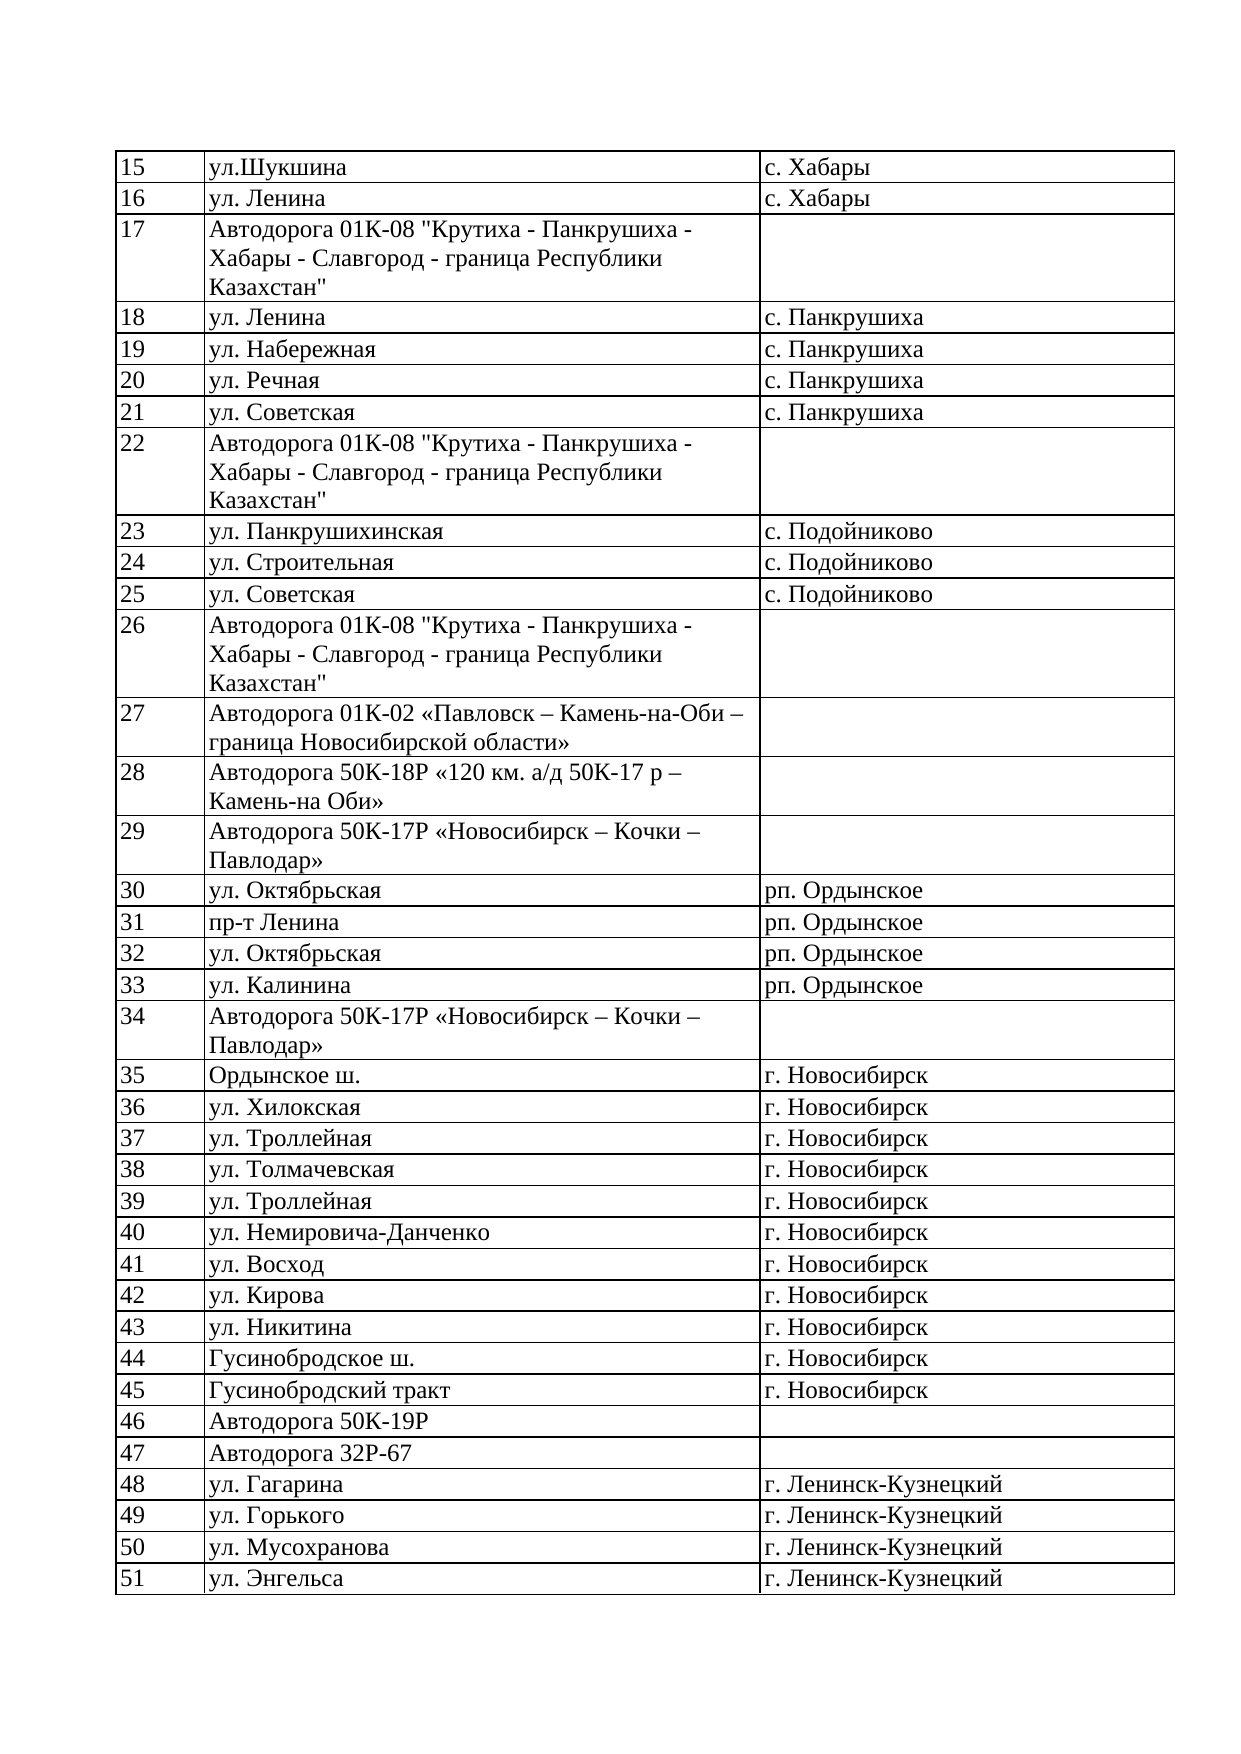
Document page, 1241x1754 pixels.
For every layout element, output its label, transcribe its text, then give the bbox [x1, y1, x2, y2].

table_cell г. Новосибирск [761, 1155, 1174, 1184]
table_cell ул. Набережная [205, 334, 759, 364]
table_cell г. Новосибирск [761, 1060, 1174, 1090]
table_cell ул. Октябрьская [205, 938, 759, 968]
table_cell с. Хабары [761, 183, 1174, 213]
table_cell 15 [117, 152, 204, 181]
table_cell 19 [117, 334, 204, 364]
table_cell ул. Ленина [205, 302, 759, 332]
table_cell ул. Троллейная [205, 1186, 759, 1216]
table_cell 26 [117, 610, 204, 697]
table_cell 37 [117, 1123, 204, 1153]
table_cell ул. Толмачевская [205, 1155, 759, 1184]
table_cell с. Подойниково [761, 579, 1174, 609]
table_cell 32 [117, 938, 204, 968]
table_cell ул. Немировича-Данченко [205, 1218, 759, 1247]
table_cell Автодорога 50К-18Р «120 км. а/д 50К-17 р – Камень-на Оби» [205, 757, 759, 815]
table_cell 41 [117, 1249, 204, 1279]
table_cell 17 [117, 215, 204, 301]
table_cell [761, 610, 1174, 697]
table_cell ул. Калинина [205, 970, 759, 999]
table_cell Гусинобродское ш. [205, 1343, 759, 1373]
table_cell рп. Ордынское [761, 875, 1174, 905]
table_cell 27 [117, 698, 204, 756]
table_cell 23 [117, 516, 204, 546]
table_cell Автодорога 50К-19Р [205, 1406, 759, 1436]
table_cell 48 [117, 1469, 204, 1499]
table_cell ул. Троллейная [205, 1123, 759, 1153]
table_cell 18 [117, 302, 204, 332]
table_cell ул. Речная [205, 365, 759, 395]
table_cell 47 [117, 1438, 204, 1468]
table_cell 45 [117, 1375, 204, 1405]
table_cell рп. Ордынское [761, 970, 1174, 999]
table_cell 25 [117, 579, 204, 609]
table_cell Гусинобродский тракт [205, 1375, 759, 1405]
table_cell 16 [117, 183, 204, 213]
table_cell [761, 1438, 1174, 1468]
table_cell [761, 816, 1174, 874]
table_cell г. Новосибирск [761, 1281, 1174, 1310]
table_cell 46 [117, 1406, 204, 1436]
table_cell ул. Панкрушихинская [205, 516, 759, 546]
table_cell с. Хабары [761, 152, 1174, 181]
table_cell 49 [117, 1501, 204, 1531]
table_cell [761, 1001, 1174, 1059]
table_cell г. Новосибирск [761, 1092, 1174, 1122]
table_cell ул. Советская [205, 579, 759, 609]
table_cell ул. Мусохранова [205, 1532, 759, 1562]
table_cell [761, 757, 1174, 815]
table_cell 51 [117, 1564, 204, 1593]
table_cell [761, 698, 1174, 756]
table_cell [761, 1564, 1174, 1593]
table_cell Ордынское ш. [205, 1060, 759, 1090]
table_cell 39 [117, 1186, 204, 1216]
table_cell ул. Строительная [205, 547, 759, 577]
table_cell 36 [117, 1092, 204, 1122]
table_cell с. Панкрушиха [761, 334, 1174, 364]
table_cell Автодорога 50К-17Р «Новосибирск – Кочки – Павлодар» [205, 816, 759, 874]
table_cell [761, 1406, 1174, 1436]
table_cell [761, 215, 1174, 301]
table_cell 30 [117, 875, 204, 905]
table_cell ул. Кирова [205, 1281, 759, 1310]
table_cell 22 [117, 428, 204, 514]
table_cell Автодорога 01К-08 "Крутиха - Панкрушиха - Хабары - Славгород - граница Республики Казахстан" [205, 428, 759, 514]
table_cell Автодорога 01К-08 "Крутиха - Панкрушиха - Хабары - Славгород - граница Республики Казахстан" [205, 610, 759, 697]
table_cell г. Новосибирск [761, 1312, 1174, 1342]
table_cell 38 [117, 1155, 204, 1184]
table_cell 40 [117, 1218, 204, 1247]
table_cell г. Новосибирск [761, 1123, 1174, 1153]
table_cell ул. Октябрьская [205, 875, 759, 905]
table_cell г. Ленинск-Кузнецкий [761, 1532, 1174, 1562]
table_cell г. Ленинск-Кузнецкий [761, 1469, 1174, 1499]
table_cell с. Панкрушиха [761, 302, 1174, 332]
table_cell с. Подойниково [761, 547, 1174, 577]
table_cell 21 [117, 397, 204, 427]
table_cell 50 [117, 1532, 204, 1562]
table_cell с. Панкрушиха [761, 365, 1174, 395]
table_cell 29 [117, 816, 204, 874]
table_cell 42 [117, 1281, 204, 1310]
table_cell с. Подойниково [761, 516, 1174, 546]
table_cell рп. Ордынское [761, 938, 1174, 968]
table_cell ул. Гагарина [205, 1469, 759, 1499]
table_cell Автодорога 50К-17Р «Новосибирск – Кочки – Павлодар» [205, 1001, 759, 1059]
table_cell пр-т Ленина [205, 907, 759, 937]
table_cell с. Панкрушиха [761, 397, 1174, 427]
table_cell г. Новосибирск [761, 1375, 1174, 1405]
table_cell [761, 428, 1174, 514]
table_cell ул. Ленина [205, 183, 759, 213]
table_cell ул.Шукшина [205, 152, 759, 181]
table_cell 20 [117, 365, 204, 395]
table_cell г. Новосибирск [761, 1186, 1174, 1216]
table_cell ул. Горького [205, 1501, 759, 1531]
table_cell ул. Восход [205, 1249, 759, 1279]
table_cell рп. Ордынское [761, 907, 1174, 937]
table_cell ул. Советская [205, 397, 759, 427]
table_cell 31 [117, 907, 204, 937]
table_cell 44 [117, 1343, 204, 1373]
table_cell ул. Энгельса [205, 1564, 759, 1593]
table_cell ул. Хилокская [205, 1092, 759, 1122]
table_cell г. Ленинск-Кузнецкий [761, 1501, 1174, 1531]
table_cell ул. Никитина [205, 1312, 759, 1342]
table_cell 33 [117, 970, 204, 999]
table_cell г. Новосибирск [761, 1343, 1174, 1373]
table_cell 35 [117, 1060, 204, 1090]
table_cell 24 [117, 547, 204, 577]
table_cell 28 [117, 757, 204, 815]
table_cell г. Новосибирск [761, 1218, 1174, 1247]
table_cell Автодорога 01К-02 «Павловск – Камень-на-Оби – граница Новосибирской области» [205, 698, 759, 756]
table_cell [205, 215, 759, 301]
table_cell Автодорога 32Р-67 [205, 1438, 759, 1468]
table_cell 34 [117, 1001, 204, 1059]
table_cell г. Новосибирск [761, 1249, 1174, 1279]
table_cell 43 [117, 1312, 204, 1342]
